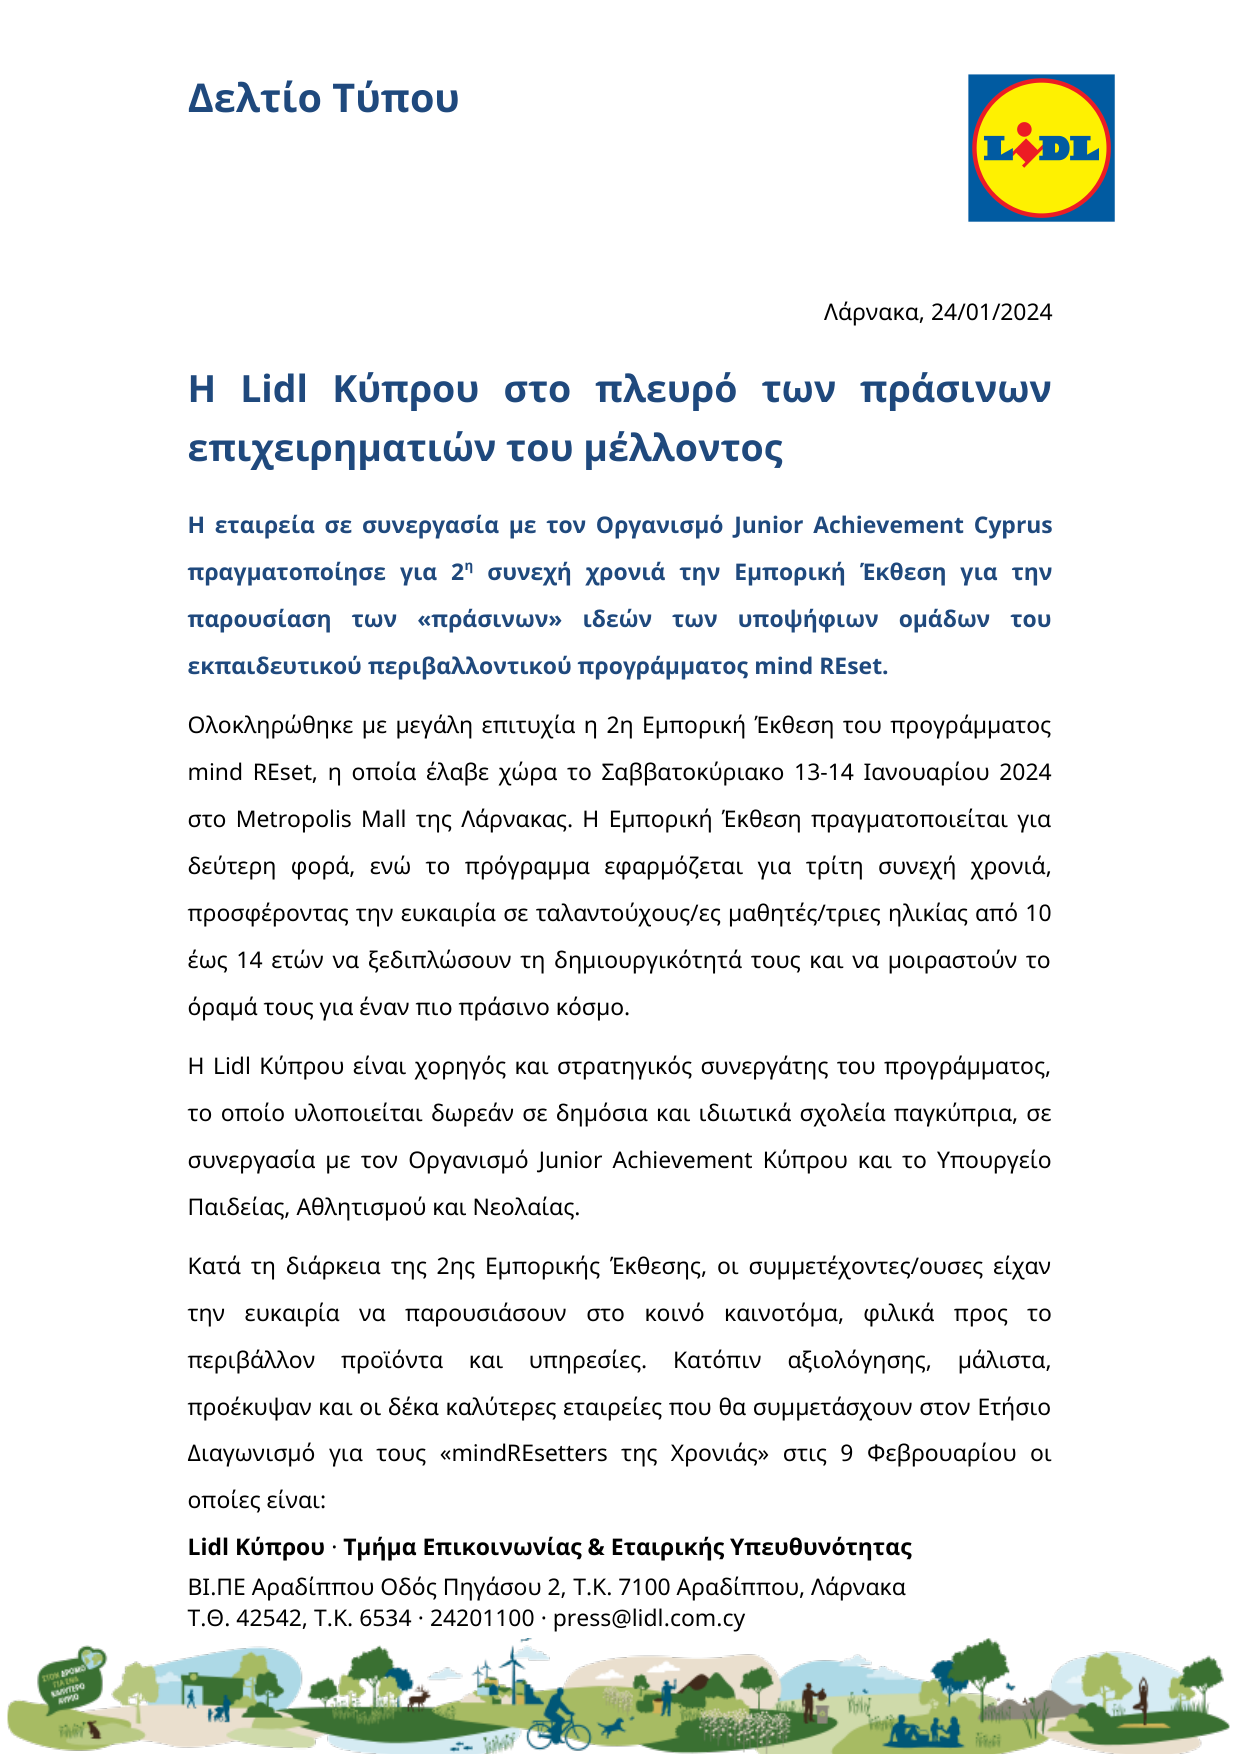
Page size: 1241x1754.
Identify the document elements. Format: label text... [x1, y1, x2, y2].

text Λάρνακα, 24/01/2024 [187, 296, 1053, 327]
text Ολοκληρώθηκε με μεγάλη επιτυχία η 2η Εμπορική Έκθεση του προγράμματος mind REset, η οποία έλαβε χώρα το Σαββατοκύριακο 13-14 Ιανουαρίου 2024 στο Metropolis Mall της Λάρνακας. Η Εμπορική Έκθεση πραγματοποιείται για δεύτερη φορά, ενώ το πρόγραμμα εφαρμόζεται για τρίτη συνεχή χρονιά, προσφέροντας την ευκαιρία σε ταλαντούχους/ες μαθητές/τριες ηλικίας από 10 έως 14 ετών να ξεδιπλώσουν τη δημιουργικότητά τους και να μοιραστούν το όραμά τους για έναν πιο πράσινο κόσμο. [187, 709, 1053, 1022]
picture [6, 1638, 1233, 1754]
text Η Lidl Κύπρου είναι χορηγός και στρατηγικός συνεργάτης του προγράμματος, το οποίο υλοποιείται δωρεάν σε δημόσια και ιδιωτικά σχολεία παγκύπρια, σε συνεργασία με τον Οργανισμό Junior Achievement Κύπρου και το Υπουργείο Παιδείας, Αθλητισμού και Νεολαίας. [187, 1050, 1053, 1222]
text H εταιρεία σε συνεργασία με τον Οργανισμό Junior Achievement Cyprus πραγματοποίησε για 2η συνεχή χρονιά την Εμπορική Έκθεση για την παρουσίαση των «πράσινων» ιδεών των υποψήφιων ομάδων του εκπαιδευτικού περιβαλλοντικού προγράμματος mind REset. [187, 509, 1053, 681]
text Η Lidl Κύπρου στο πλευρό των πράσινων επιχειρηματιών του μέλλοντος [187, 363, 1053, 472]
picture [967, 73, 1116, 223]
text Κατά τη διάρκεια της 2ης Εμπορικής Έκθεσης, οι συμμετέχοντες/ουσες είχαν την ευκαιρία να παρουσιάσουν στο κοινό καινοτόμα, φιλικά προς το περιβάλλον προϊόντα και υπηρεσίες. Κατόπιν αξιολόγησης, μάλιστα, προέκυψαν και οι δέκα καλύτερες εταιρείες που θα συμμετάσχουν στον Ετήσιο Διαγωνισμό για τους «mindREsetters της Χρονιάς» στις 9 Φεβρουαρίου οι οποίες είναι: [187, 1250, 1053, 1515]
